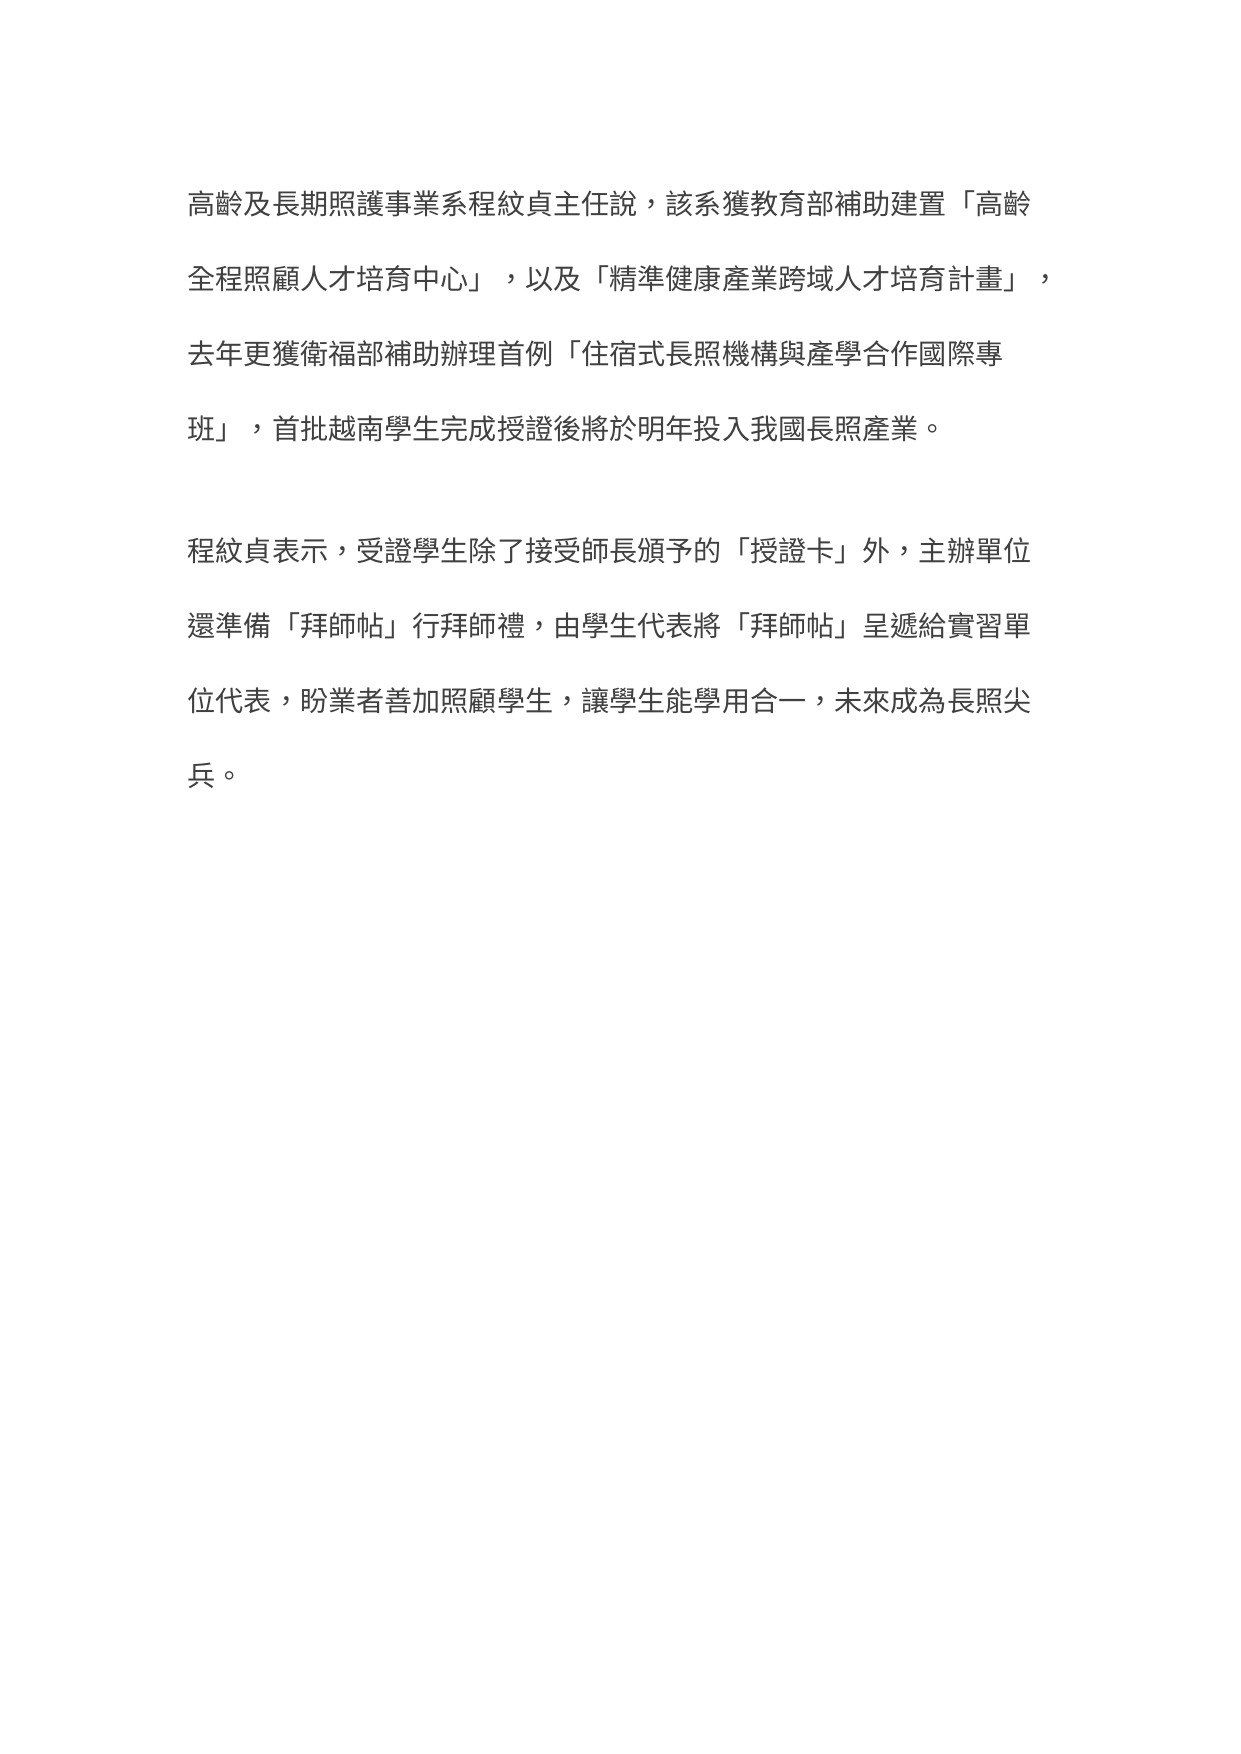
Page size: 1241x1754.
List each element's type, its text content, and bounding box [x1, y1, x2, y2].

text 程紋貞表示，受證學生除了接受師長頒予的「授證卡」外，主辦單位還準備「拜師帖」行拜師禮，由學生代表將「拜師帖」呈遞給實習單位代表，盼業者善加照顧學生，讓學生能學用合一，未來成為長照尖兵。 [187, 511, 1053, 811]
text 高齡及長期照護事業系程紋貞主任說，該系獲教育部補助建置「高齡全程照顧人才培育中心」，以及「精準健康產業跨域人才培育計畫」，去年更獲衛福部補助辦理首例「住宿式長照機構與產學合作國際專班」，首批越南學生完成授證後將於明年投入我國長照產業。 [187, 164, 1053, 464]
